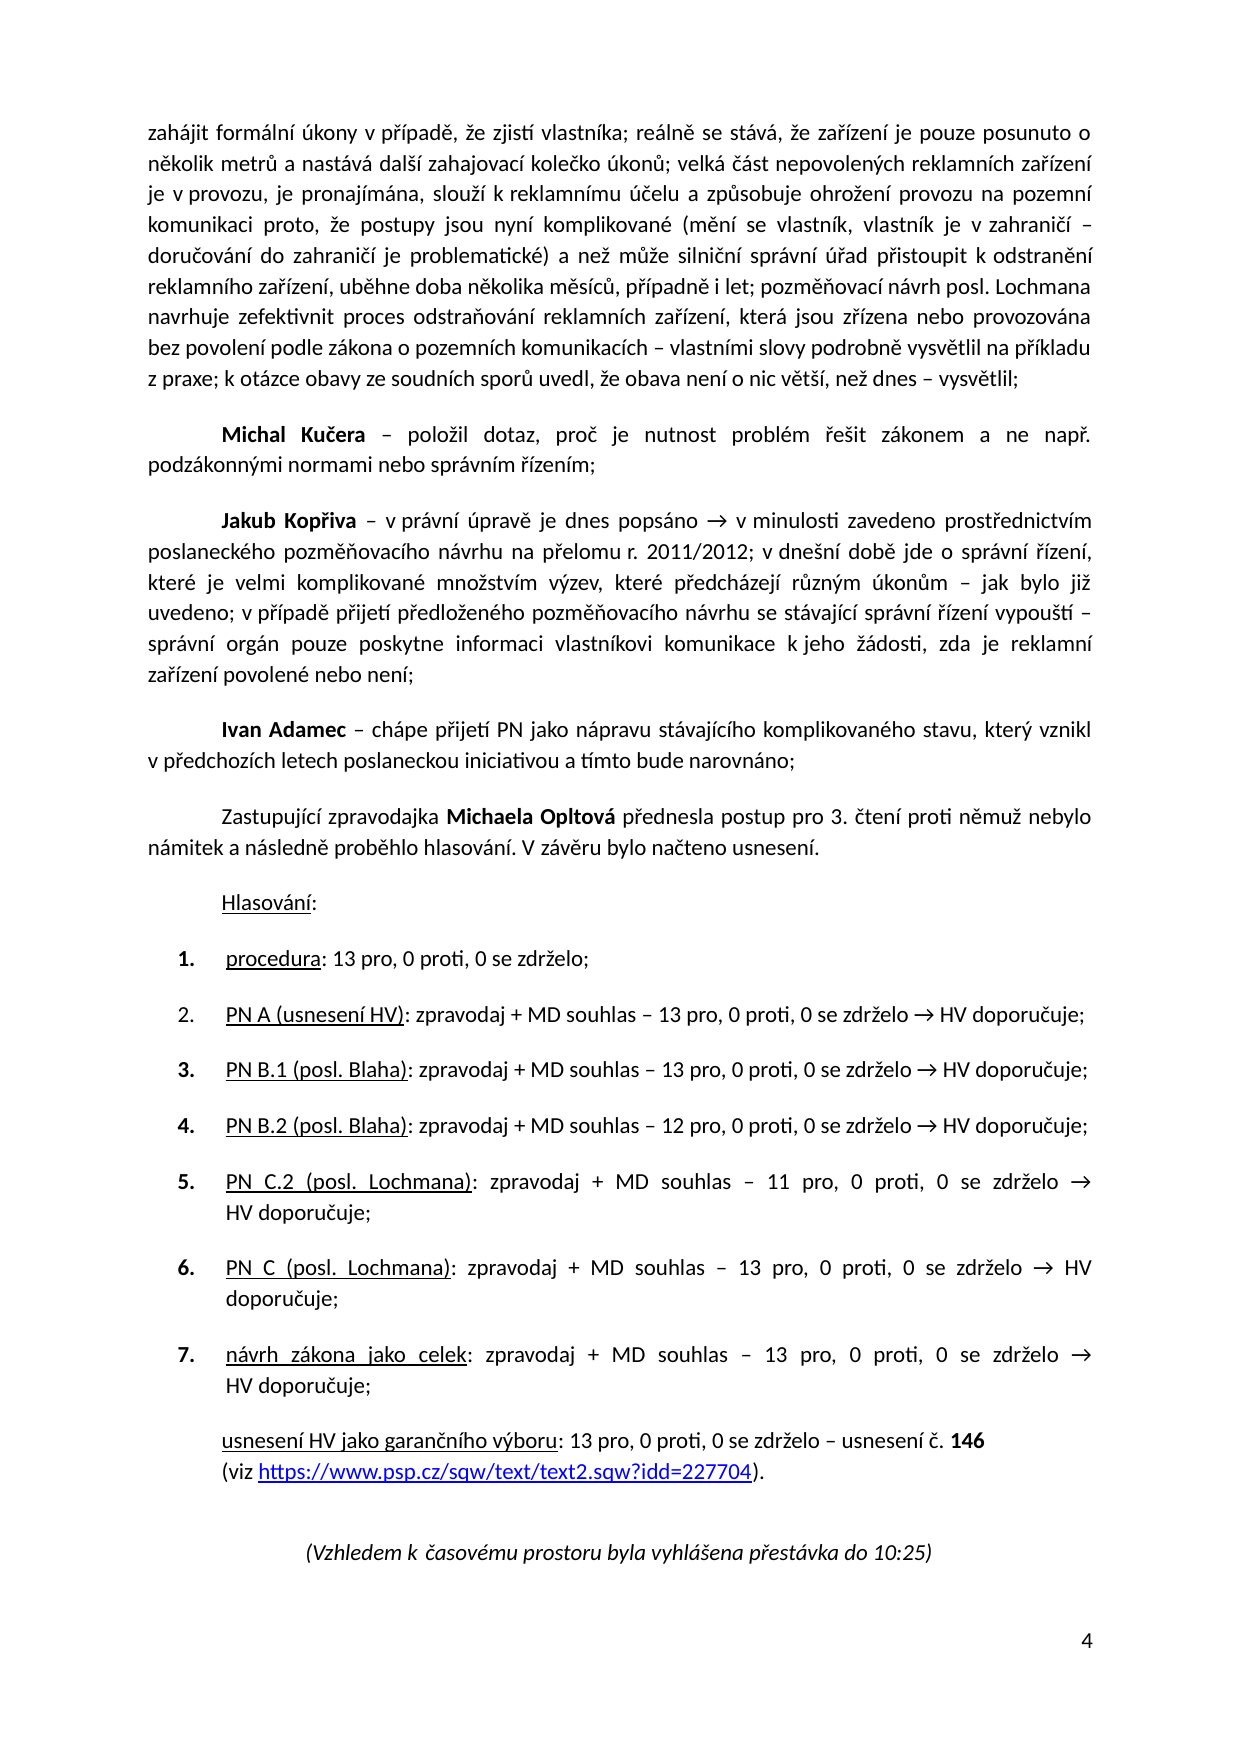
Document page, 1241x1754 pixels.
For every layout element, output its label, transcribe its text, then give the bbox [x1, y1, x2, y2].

list PN B.1 (posl. Blaha): zpravodaj + MD souhlas – 13 pro, 0 proti, 0 se zdrželo → HV doporučuje; [177, 1056, 1093, 1084]
list (viz https://www.psp.cz/sqw/text/text2.sqw?idd=227704). [221, 1457, 1093, 1485]
list procedura: 13 pro, 0 proti, 0 se zdrželo; [177, 944, 1093, 972]
list Michal Kučera – položil dotaz, proč je nutnost problém řešit zákonem a ne např. podzákonnými normami nebo správním řízením; [148, 420, 1093, 478]
text (Vzhledem k časovému prostoru byla vyhlášena přestávka do 10:25) [148, 1538, 1093, 1566]
list Hlasování: [148, 888, 1093, 916]
list návrh zákona jako celek: zpravodaj + MD souhlas – 13 pro, 0 proti, 0 se zdrželo → HV doporučuje; [177, 1340, 1093, 1399]
list PN C (posl. Lochmana): zpravodaj + MD souhlas – 13 pro, 0 proti, 0 se zdrželo → HV doporučuje; [177, 1253, 1093, 1312]
list PN C.2 (posl. Lochmana): zpravodaj + MD souhlas – 11 pro, 0 proti, 0 se zdrželo → HV doporučuje; [177, 1167, 1093, 1226]
list PN A (usnesení HV): zpravodaj + MD souhlas – 13 pro, 0 proti, 0 se zdrželo → HV doporučuje; [177, 1000, 1093, 1028]
list usnesení HV jako garančního výboru: 13 pro, 0 proti, 0 se zdrželo – usnesení č. 146 [177, 1426, 1093, 1454]
list Jakub Kopřiva – v právní úpravě je dnes popsáno → v minulosti zavedeno prostřednictvím poslaneckého pozměňovacího návrhu na přelomu r. 2011/2012; v dnešní době jde o správní řízení, které je velmi komplikované množstvím výzev, které předcházejí různým úkonům – jak bylo již uvedeno; v případě přijetí předloženého pozměňovacího návrhu se stávající správní řízení vypouští – správní orgán pouze poskytne informaci vlastníkovi komunikace k jeho žádosti, zda je reklamní zařízení povolené nebo není; [148, 506, 1093, 688]
list Ivan Adamec – chápe přijetí PN jako nápravu stávajícího komplikovaného stavu, který vznikl v předchozích letech poslaneckou iniciativou a tímto bude narovnáno; [148, 716, 1093, 774]
list PN B.2 (posl. Blaha): zpravodaj + MD souhlas – 12 pro, 0 proti, 0 se zdrželo → HV doporučuje; [177, 1111, 1093, 1139]
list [148, 118, 1093, 392]
list Zastupující zpravodajka Michaela Opltová přednesla postup pro 3. čtení proti němuž nebylo námitek a následně proběhlo hlasování. V závěru bylo načteno usnesení. [148, 802, 1093, 861]
